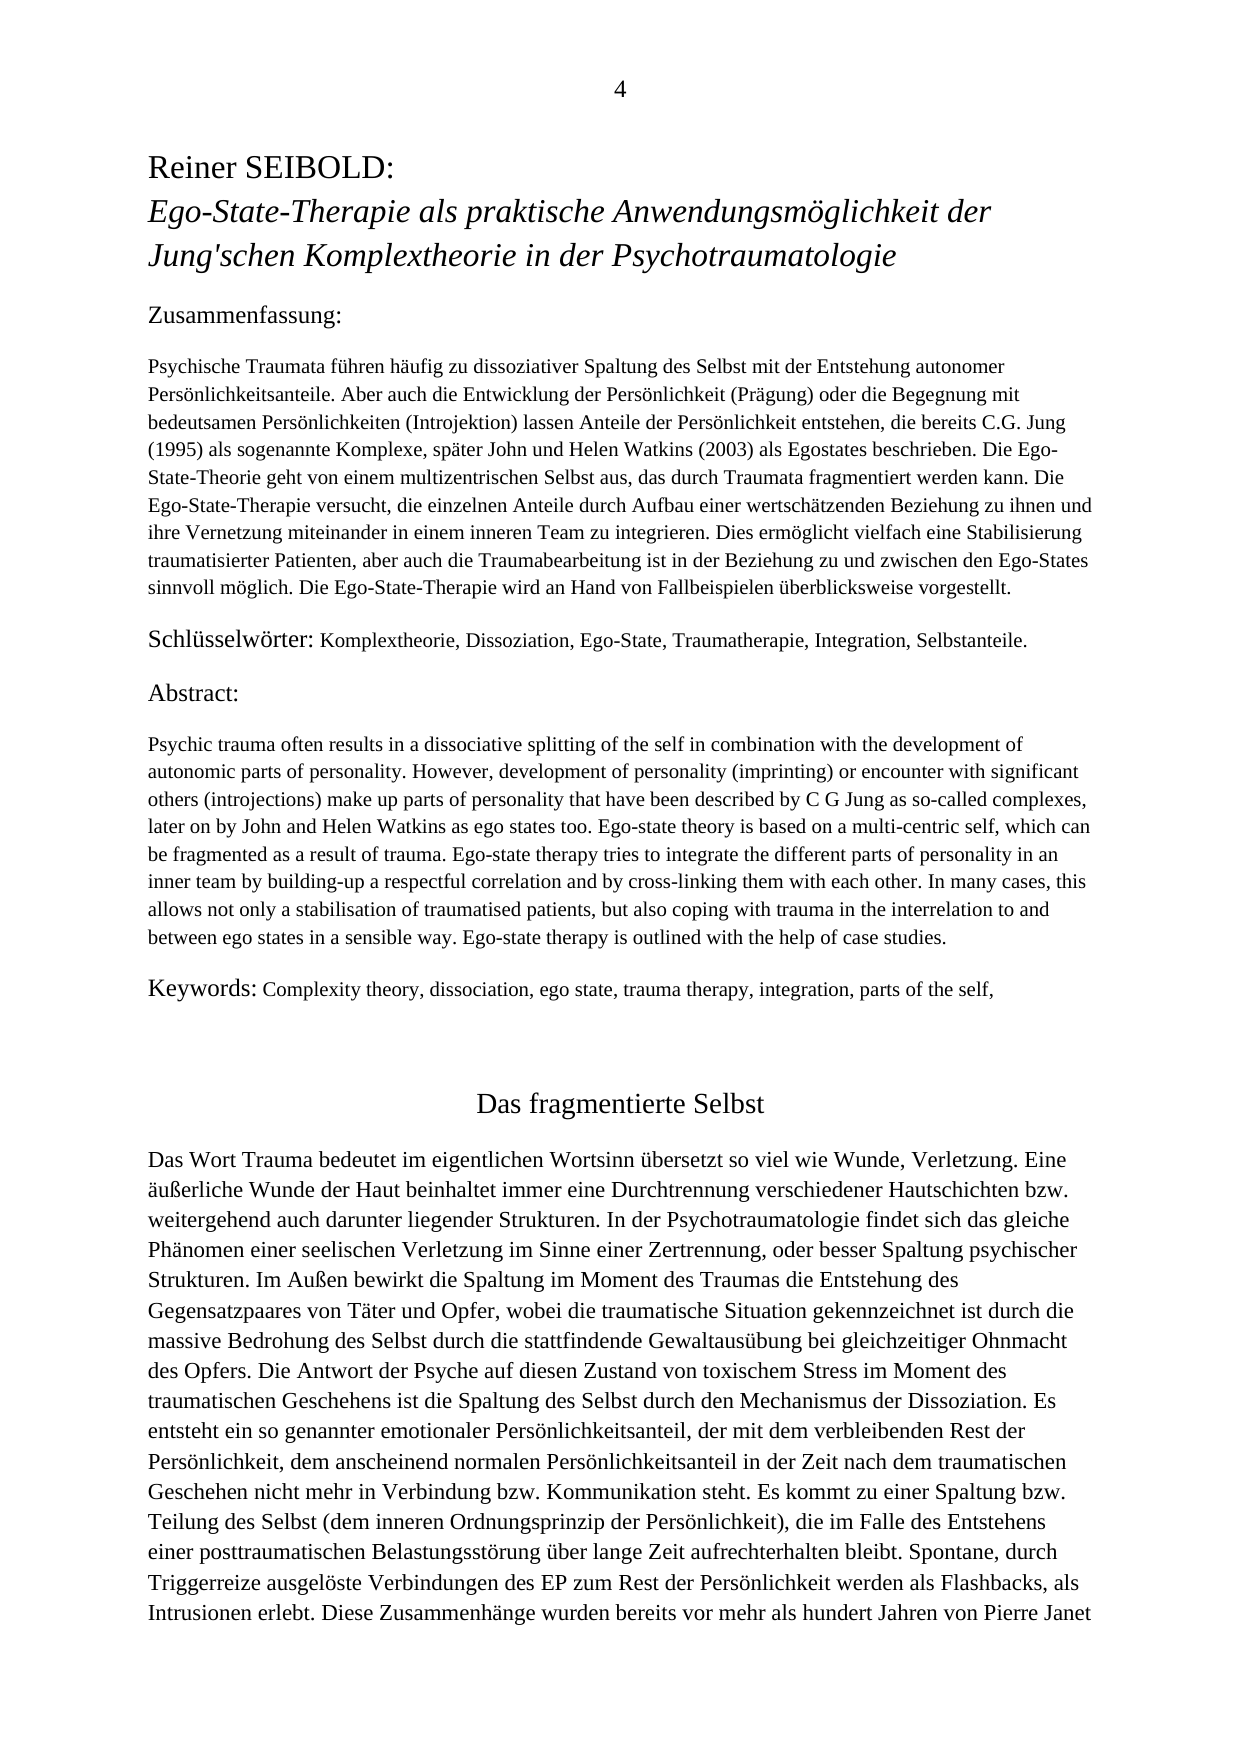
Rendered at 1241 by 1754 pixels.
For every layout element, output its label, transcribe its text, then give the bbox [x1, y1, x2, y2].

text Keywords: Complexity theory, dissociation, ego state, trauma therapy, integration, parts of the self, [148, 973, 1093, 1002]
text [148, 1146, 1093, 1625]
text Psychische Traumata führen häufig zu dissoziativer Spaltung des Selbst mit der Entstehung autonomer Persönlichkeitsanteile. Aber auch die Entwicklung der Persönlichkeit (Prägung) oder die Begegnung mit bedeutsamen Persönlichkeiten (Introjektion) lassen Anteile der Persönlichkeit entstehen, die bereits C.G. Jung (1995) als sogenannte Komplexe, später John und Helen Watkins (2003) als Egostates beschrieben. Die Ego-State-Theorie geht von einem multizentrischen Selbst aus, das durch Traumata fragmentiert werden kann. Die Ego-State-Therapie versucht, die einzelnen Anteile durch Aufbau einer wertschätzenden Beziehung zu ihnen und ihre Vernetzung miteinander in einem inneren Team zu integrieren. Dies ermöglicht vielfach eine Stabilisierung traumatisierter Patienten, aber auch die Traumabearbeitung ist in der Beziehung zu und zwischen den Ego-States sinnvoll möglich. Die Ego-State-Therapie wird an Hand von Fallbeispielen überblicksweise vorgestellt. [148, 354, 1093, 599]
text Das fragmentierte Selbst [148, 1086, 1093, 1120]
text Reiner SEIBOLD: Ego-State-Therapie als praktische Anwendungsmöglichkeit der Jung'schen Komplextheorie in der Psychotraumatologie [148, 148, 1093, 274]
text Zusammenfassung: [148, 301, 1093, 329]
text Schlüsselwörter: Komplextheorie, Dissoziation, Ego-State, Traumatherapie, Integration, Selbstanteile. [148, 624, 1093, 652]
text Psychic trauma often results in a dissociative splitting of the self in combination with the development of autonomic parts of personality. However, development of personality (imprinting) or encounter with significant others (introjections) make up parts of personality that have been described by C G Jung as so-called complexes, later on by John and Helen Watkins as ego states too. Ego-state theory is based on a multi-centric self, which can be fragmented as a result of trauma. Ego-state therapy tries to integrate the different parts of personality in an inner team by building-up a respectful correlation and by cross-linking them with each other. In many cases, this allows not only a stabilisation of traumatised patients, but also coping with trauma in the interrelation to and between ego states in a sensible way. Ego-state therapy is outlined with the help of case studies. [148, 731, 1093, 949]
text Abstract: [148, 678, 1093, 706]
